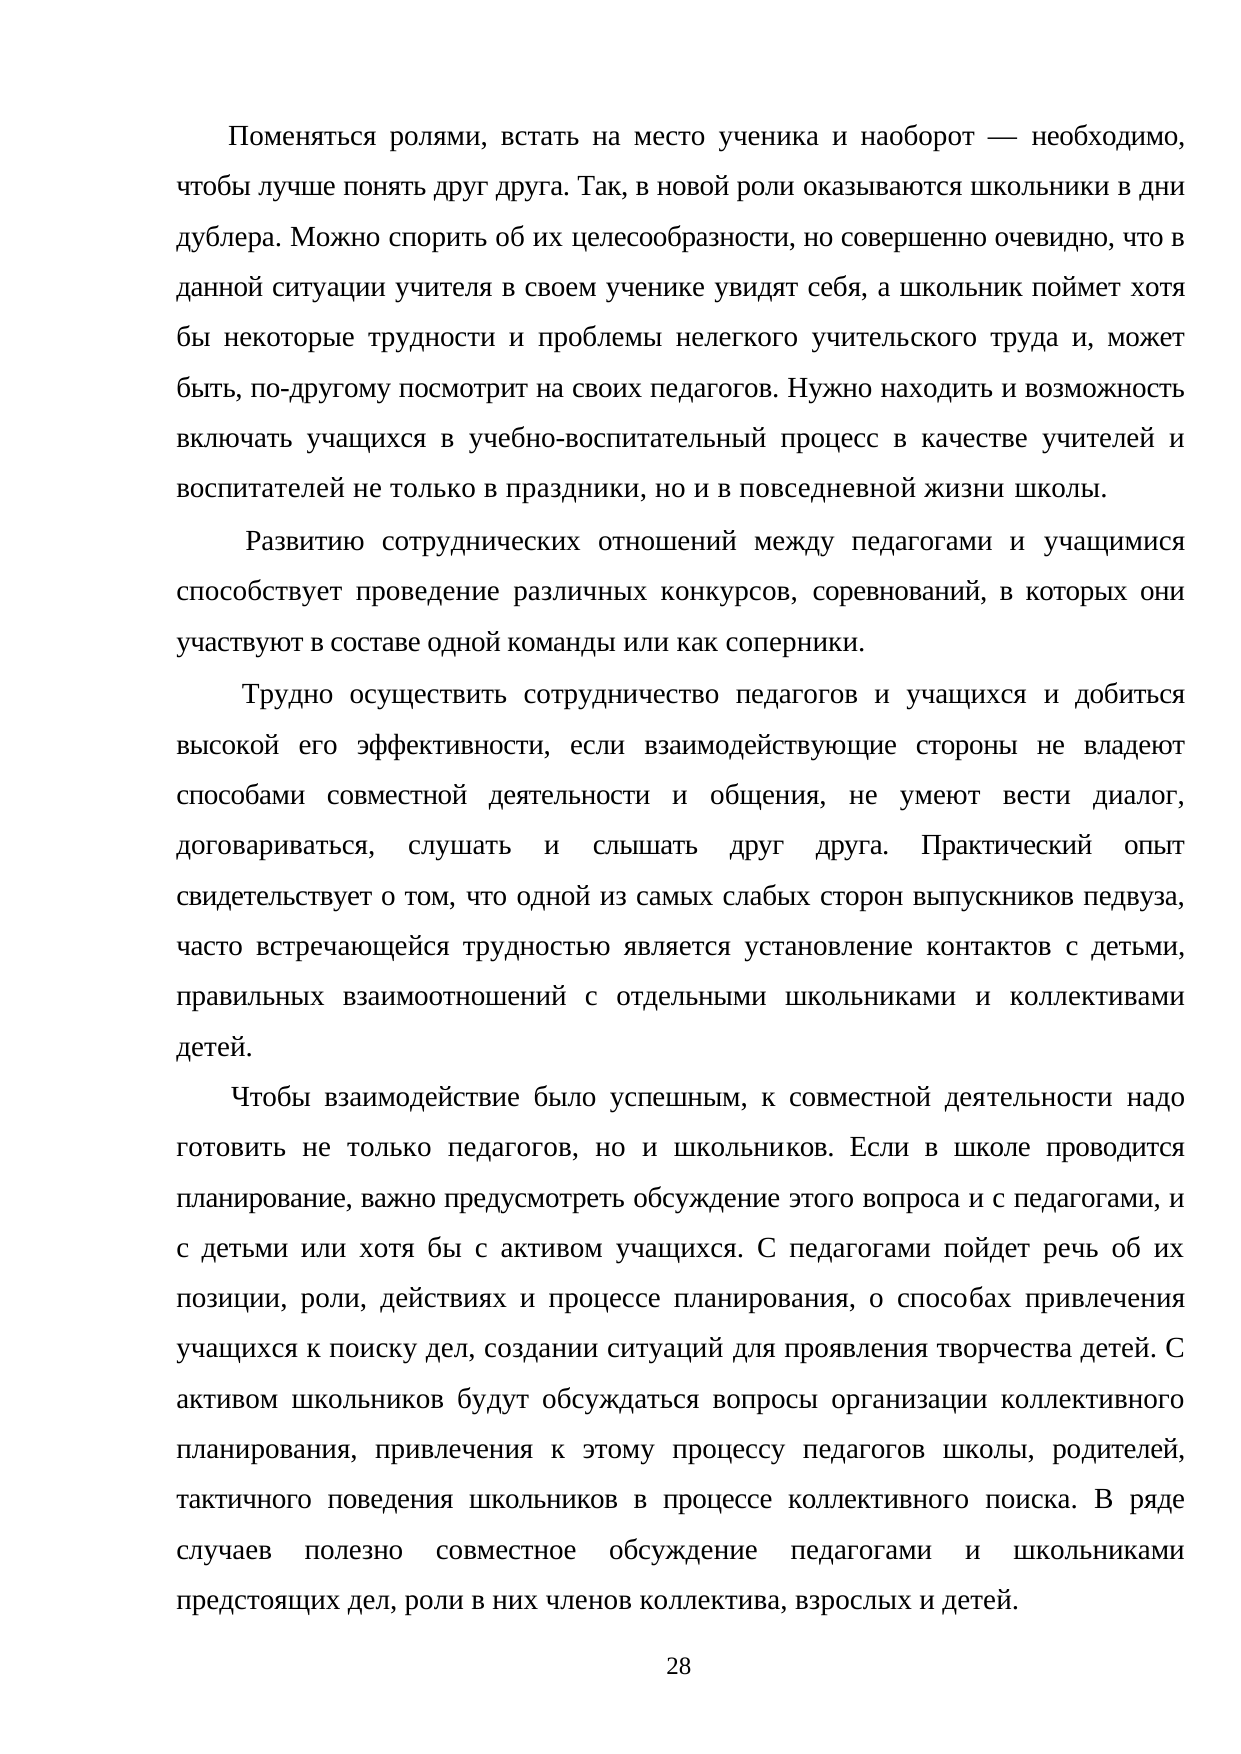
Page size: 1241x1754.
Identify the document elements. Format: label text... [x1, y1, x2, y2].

text Трудно осуществить сотрудничество педагогов и учащихся и добиться высокой его эффективности, если взаимодействующие стороны не владеют способами совместной деятельности и общения, не умеют вести диалог, договариваться, слушать и слышать друг друга. Практический опыт свидетельствует о том, что одной из самых слабых сторон выпускников педвуза, часто встречающейся трудностью является установление контактов с детьми, правильных взаимоотношений с отдельными школьниками и коллективами детей. [176, 677, 1185, 1062]
text Развитию сотруднических отношений между педагогами и учащимися способствует проведение различных конкурсов, соревнований, в которых они участвуют в составе одной команды или как соперники. [176, 523, 1185, 657]
text Чтобы взаимодействие было успешным, к совместной деятельности надо готовить не только педагогов, но и школьников. Если в школе проводится планирование, важно предусмотреть обсуждение этого вопроса и с педагогами, и с детьми или хотя бы с активом учащихся. С педагогами пойдет речь об их позиции, роли, действиях и процессе планирования, о способах привлечения учащихся к поиску дел, создании ситуаций для проявления творчества детей. С активом школьников будут обсуждаться вопросы организации коллективного планирования, привлечения к этому процессу педагогов школы, родителей, тактичного поведения школьников в процессе коллективного поиска. В ряде случаев полезно совместное обсуждение педагогами и школьниками предстоящих дел, роли в них членов коллектива, взрослых и детей. [176, 1079, 1185, 1616]
text Поменяться ролями, встать на место ученика и наоборот — необходимо, чтобы лучше понять друг друга. Так, в новой роли оказываются школьники в дни дублера. Можно спорить об их целесообразности, но совершенно очевидно, что в данной ситуации учителя в своем ученике увидят себя, а школьник поймет хотя бы некоторые трудности и проблемы нелегкого учительского труда и, может быть, по-другому посмотрит на своих педагогов. Нужно находить и возможность включать учащихся в учебно-воспитательный процесс в качестве учителей и воспитателей не только в праздники, но и в повседневной жизни школы. [176, 118, 1185, 504]
